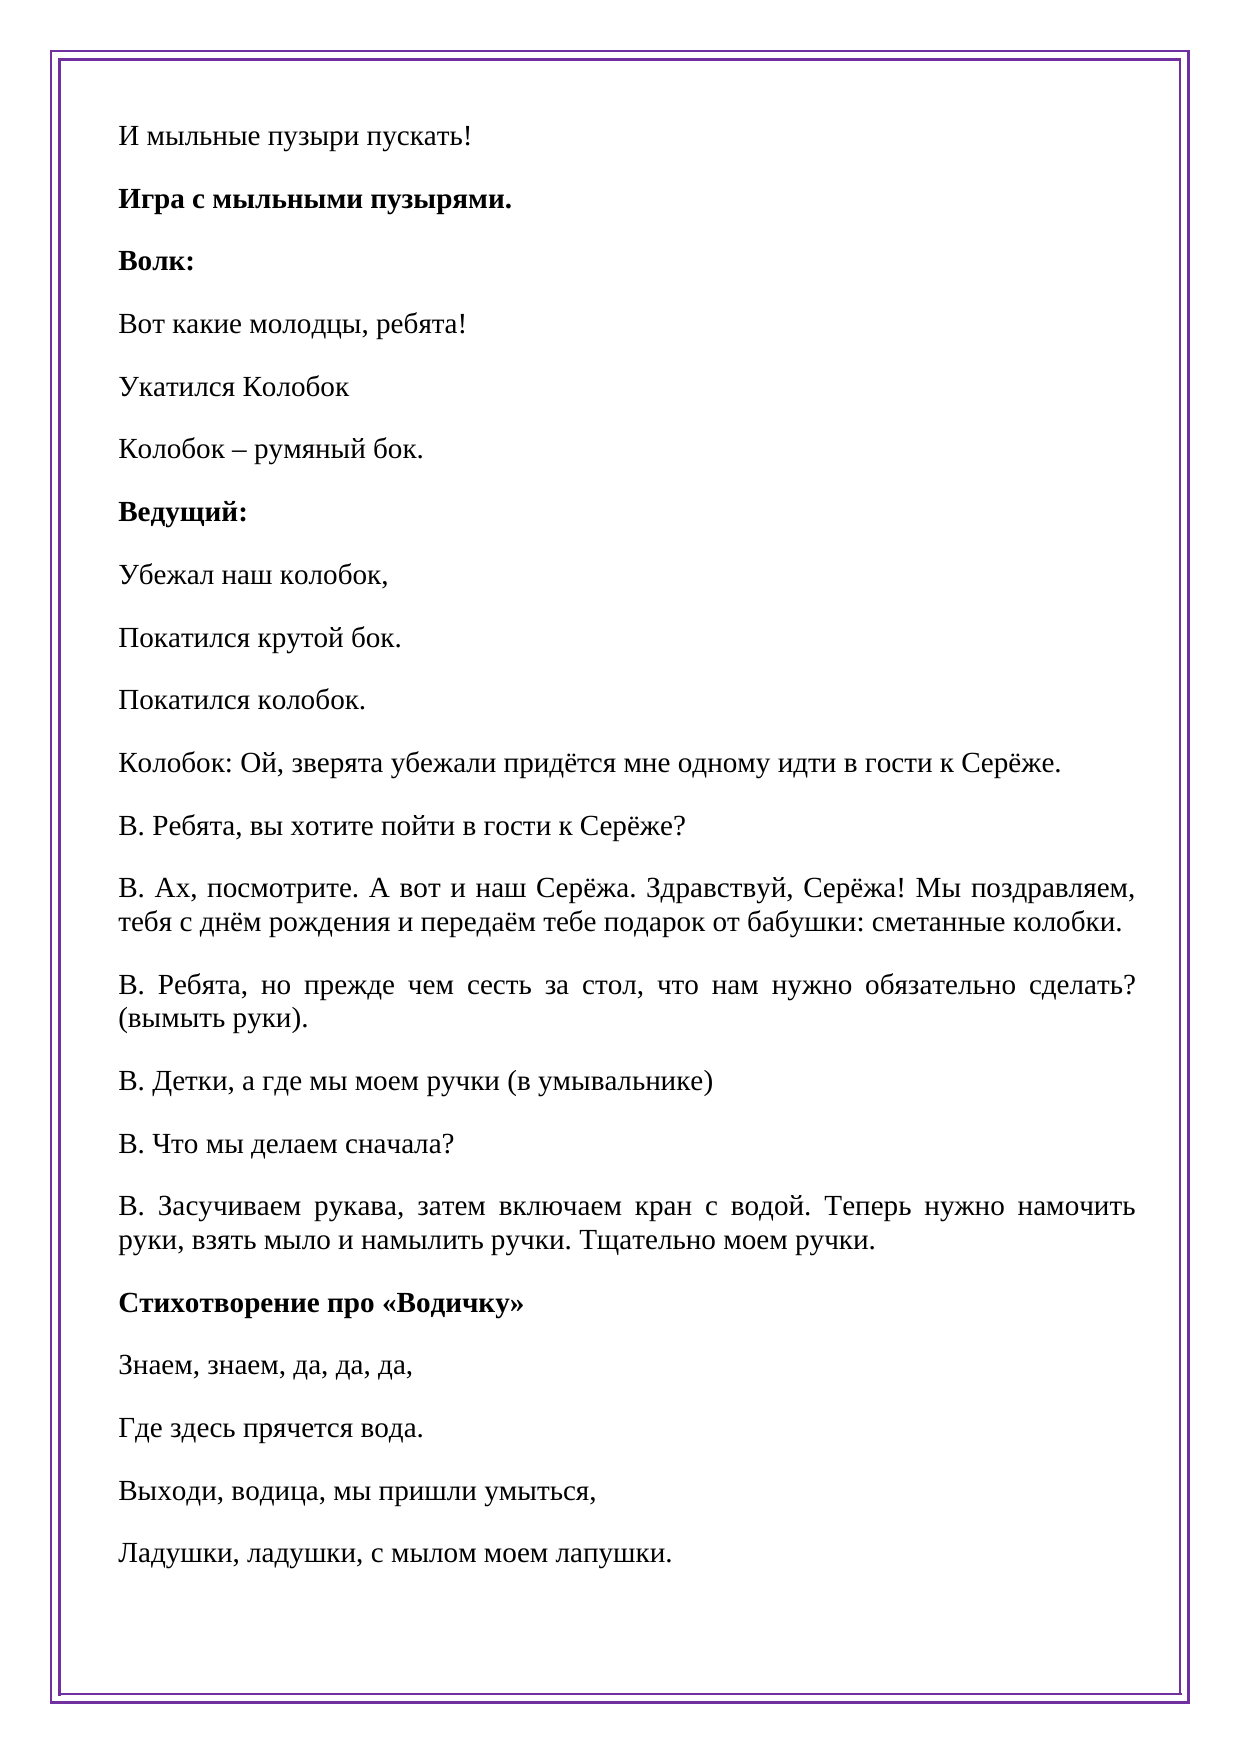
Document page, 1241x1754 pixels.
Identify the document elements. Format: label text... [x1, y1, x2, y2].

text И мыльные пузыри пускать! [118, 118, 1137, 152]
text Колобок: Ой, зверята убежали придётся мне одному идти в гости к Серёже. [118, 745, 1137, 779]
text Убежал наш колобок, [118, 557, 1137, 591]
text Вот какие молодцы, ребята! [118, 306, 1137, 340]
text Знаем, знаем, да, да, да, [118, 1347, 1137, 1381]
text Покатился колобок. [118, 682, 1137, 716]
text Выходи, водица, мы пришли умыться, [118, 1473, 1137, 1506]
text Колобок – румяный бок. [118, 432, 1137, 465]
text В. Детки, а где мы моем ручки (в умывальнике) [118, 1063, 1137, 1097]
text В. Ах, посмотрите. А вот и наш Серёжа. Здравствуй, Серёжа! Мы поздравляем, тебя с днём рождения и передаём тебе подарок от бабушки: сметанные колобки. [118, 871, 1137, 938]
text Покатился крутой бок. [118, 620, 1137, 653]
text В. Ребята, но прежде чем сесть за стол, что нам нужно обязательно сделать? (вымыть руки). [118, 967, 1137, 1034]
text Укатился Колобок [118, 369, 1137, 402]
text Где здесь прячется вода. [118, 1410, 1137, 1444]
text Ладушки, ладушки, с мылом моем лапушки. [118, 1536, 1137, 1569]
text В. Что мы делаем сначала? [118, 1126, 1137, 1159]
text Волк: [118, 243, 1137, 277]
text Стихотворение про «Водичку» [118, 1285, 1137, 1318]
text В. Засучиваем рукава, затем включаем кран с водой. Теперь нужно намочить руки, взять мыло и намылить ручки. Тщательно моем ручки. [118, 1188, 1137, 1256]
text В. Ребята, вы хотите пойти в гости к Серёже? [118, 808, 1137, 841]
text Ведущий: [118, 494, 1137, 528]
text Игра с мыльными пузырями. [118, 181, 1137, 214]
